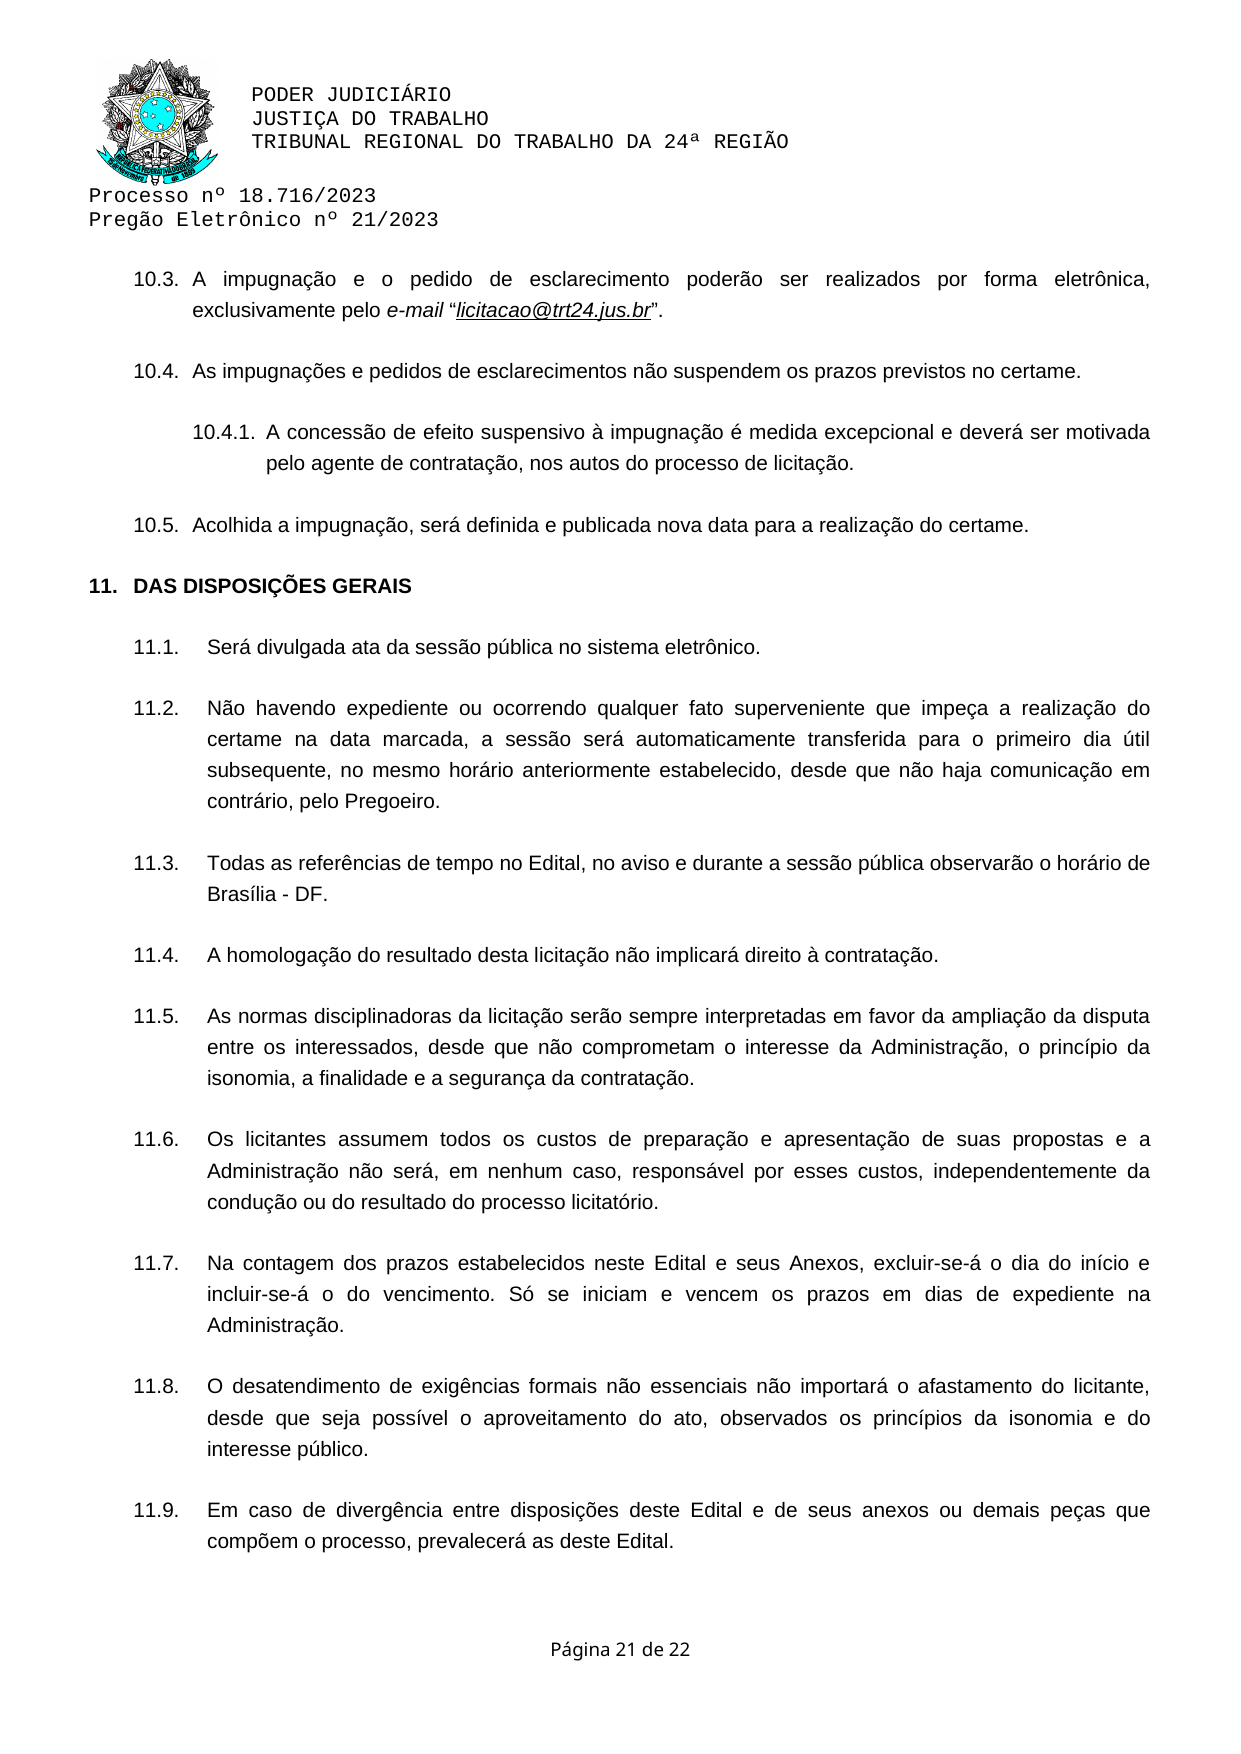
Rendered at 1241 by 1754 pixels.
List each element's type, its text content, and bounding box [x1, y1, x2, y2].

text Será divulgada ata da sessão pública no sistema eletrônico. [133, 635, 1152, 659]
text Os licitantes assumem todos os custos de preparação e apresentação de suas propostas e a Administração não será, em nenhum caso, responsável por esses custos, independentemente da condução ou do resultado do processo licitatório. [133, 1127, 1152, 1213]
text Todas as referências de tempo no Edital, no aviso e durante a sessão pública observarão o horário de Brasília - DF. [133, 850, 1152, 906]
text Não havendo expediente ou ocorrendo qualquer fato superveniente que impeça a realização do certame na data marcada, a sessão será automaticamente transferida para o primeiro dia útil subsequente, no mesmo horário anteriormente estabelecido, desde que não haja comunicação em contrário, pelo Pregoeiro. [133, 696, 1152, 813]
text DAS DISPOSIÇÕES GERAIS [89, 573, 1152, 597]
text Acolhida a impugnação, será definida e publicada nova data para a realização do certame. [133, 512, 1152, 536]
text As impugnações e pedidos de esclarecimentos não suspendem os prazos previstos no certame. [133, 359, 1152, 383]
text A impugnação e o pedido de esclarecimento poderão ser realizados por forma eletrônica, exclusivamente pelo e-mail “licitacao@trt24.jus.br”. [133, 267, 1152, 322]
text O desatendimento de exigências formais não essenciais não importará o afastamento do licitante, desde que seja possível o aproveitamento do ato, observados os princípios da isonomia e do interesse público. [133, 1374, 1152, 1460]
text As normas disciplinadoras da licitação serão sempre interpretadas em favor da ampliação da disputa entre os interessados, desde que não comprometam o interesse da Administração, o princípio da isonomia, a finalidade e a segurança da contratação. [133, 1004, 1152, 1090]
text Em caso de divergência entre disposições deste Edital e de seus anexos ou demais peças que compõem o processo, prevalecerá as deste Edital. [133, 1498, 1152, 1553]
text Na contagem dos prazos estabelecidos neste Edital e seus Anexos, excluir-se-á o dia do início e incluir-se-á o do vencimento. Só se iniciam e vencem os prazos em dias de expediente na Administração. [133, 1251, 1152, 1337]
text A homologação do resultado desta licitação não implicará direito à contratação. [133, 943, 1152, 967]
list A concessão de efeito suspensivo à impugnação é medida excepcional e deverá ser motivada pelo agente de contratação, nos autos do processo de licitação. [192, 420, 1152, 475]
picture [96, 59, 220, 186]
